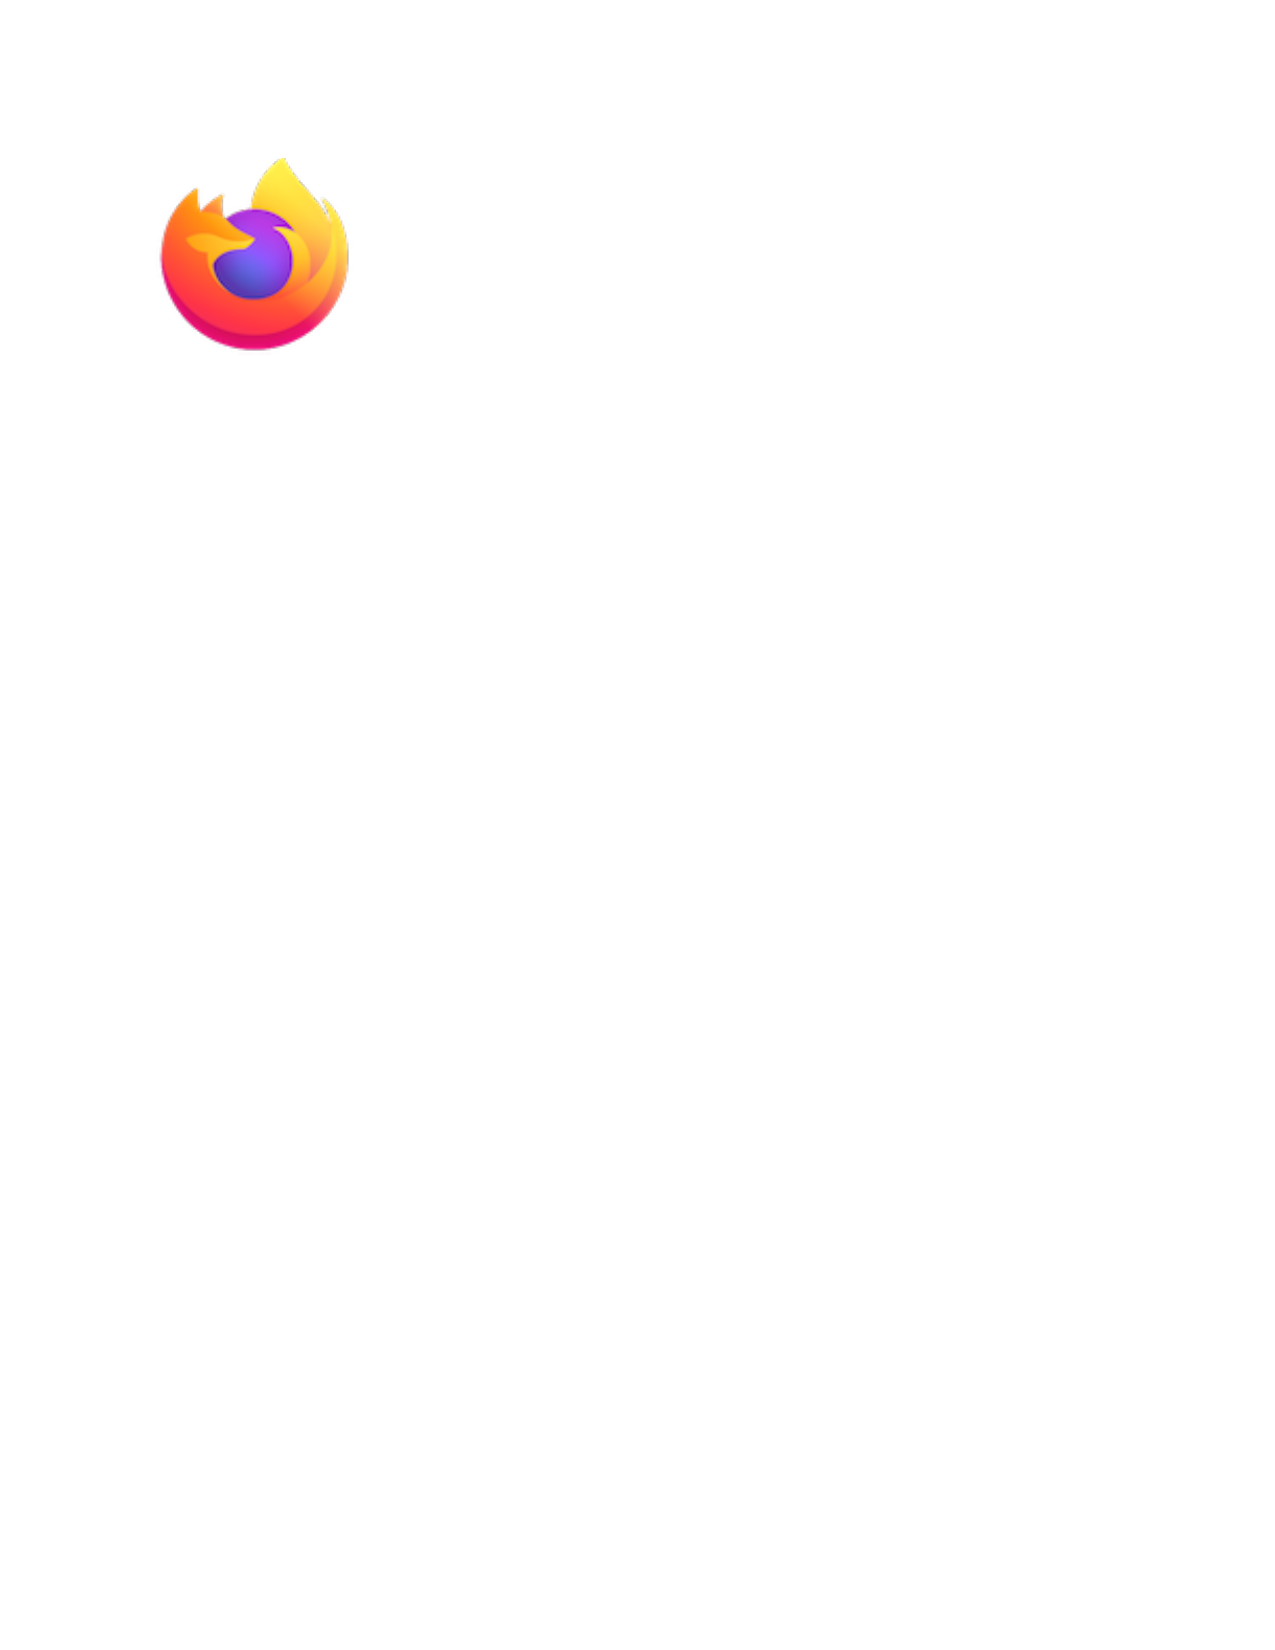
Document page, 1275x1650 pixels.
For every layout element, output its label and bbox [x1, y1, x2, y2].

picture [150, 158, 359, 355]
